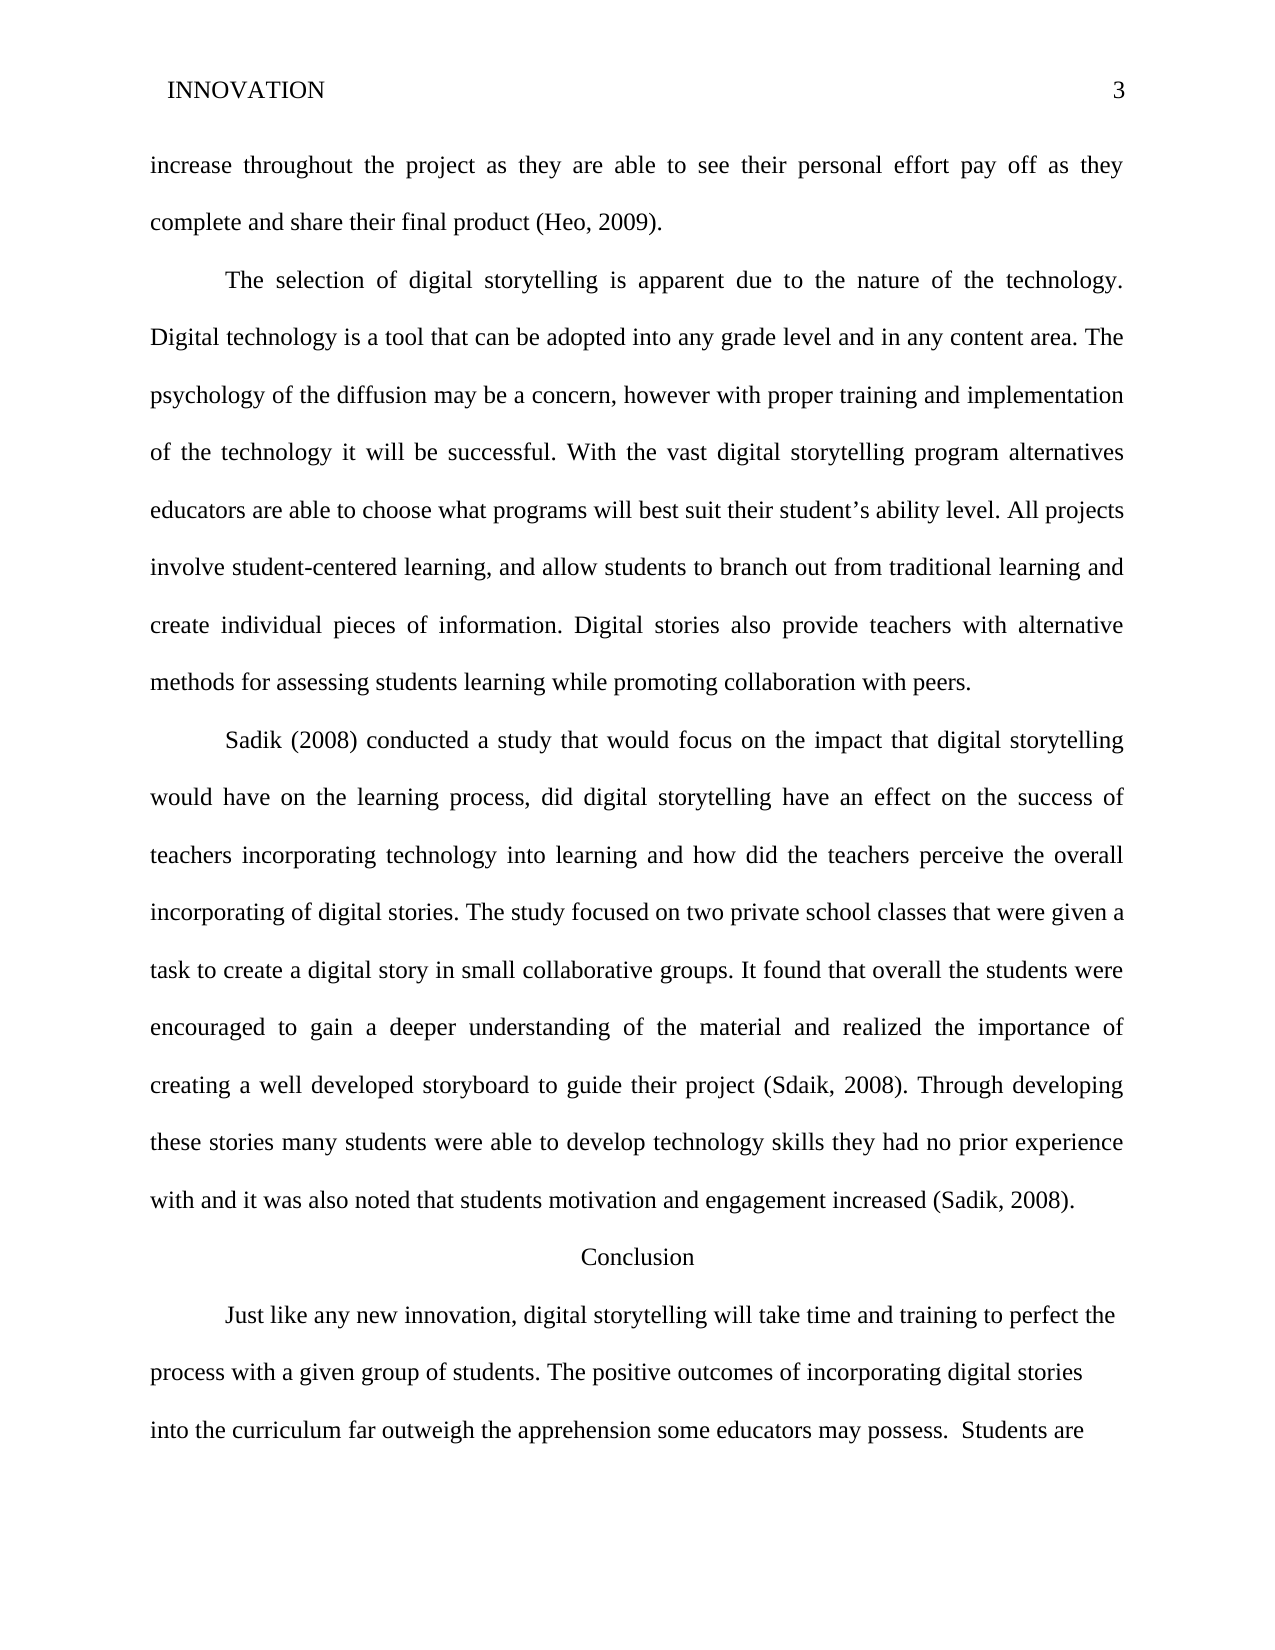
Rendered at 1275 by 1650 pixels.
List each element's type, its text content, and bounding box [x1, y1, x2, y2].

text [150, 1300, 1125, 1444]
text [150, 150, 1125, 236]
text Sadik (2008) conducted a study that would focus on the impact that digital storytelling would have on the learning process, did digital storytelling have an effect on the success of teachers incorporating technology into learning and how did the teachers perceive the overall incorporating of digital stories. The study focused on two private school classes that were given a task to create a digital story in small collaborative groups. It found that overall the students were encouraged to gain a deeper understanding of the material and realized the importance of creating a well developed storyboard to guide their project (Sdaik, 2008). Through developing these stories many students were able to develop technology skills they had no prior experience with and it was also noted that students motivation and engagement increased (Sadik, 2008). [150, 725, 1125, 1214]
text The selection of digital storytelling is apparent due to the nature of the technology. Digital technology is a tool that can be adopted into any grade level and in any content area. The psychology of the diffusion may be a concern, however with proper training and implementation of the technology it will be successful. With the vast digital storytelling program alternatives educators are able to choose what programs will best suit their student’s ability level. All projects involve student-centered learning, and allow students to branch out from traditional learning and create individual pieces of information. Digital stories also provide teachers with alternative methods for assessing students learning while promoting collaboration with peers. [150, 265, 1125, 696]
text Conclusion [150, 1242, 1125, 1271]
